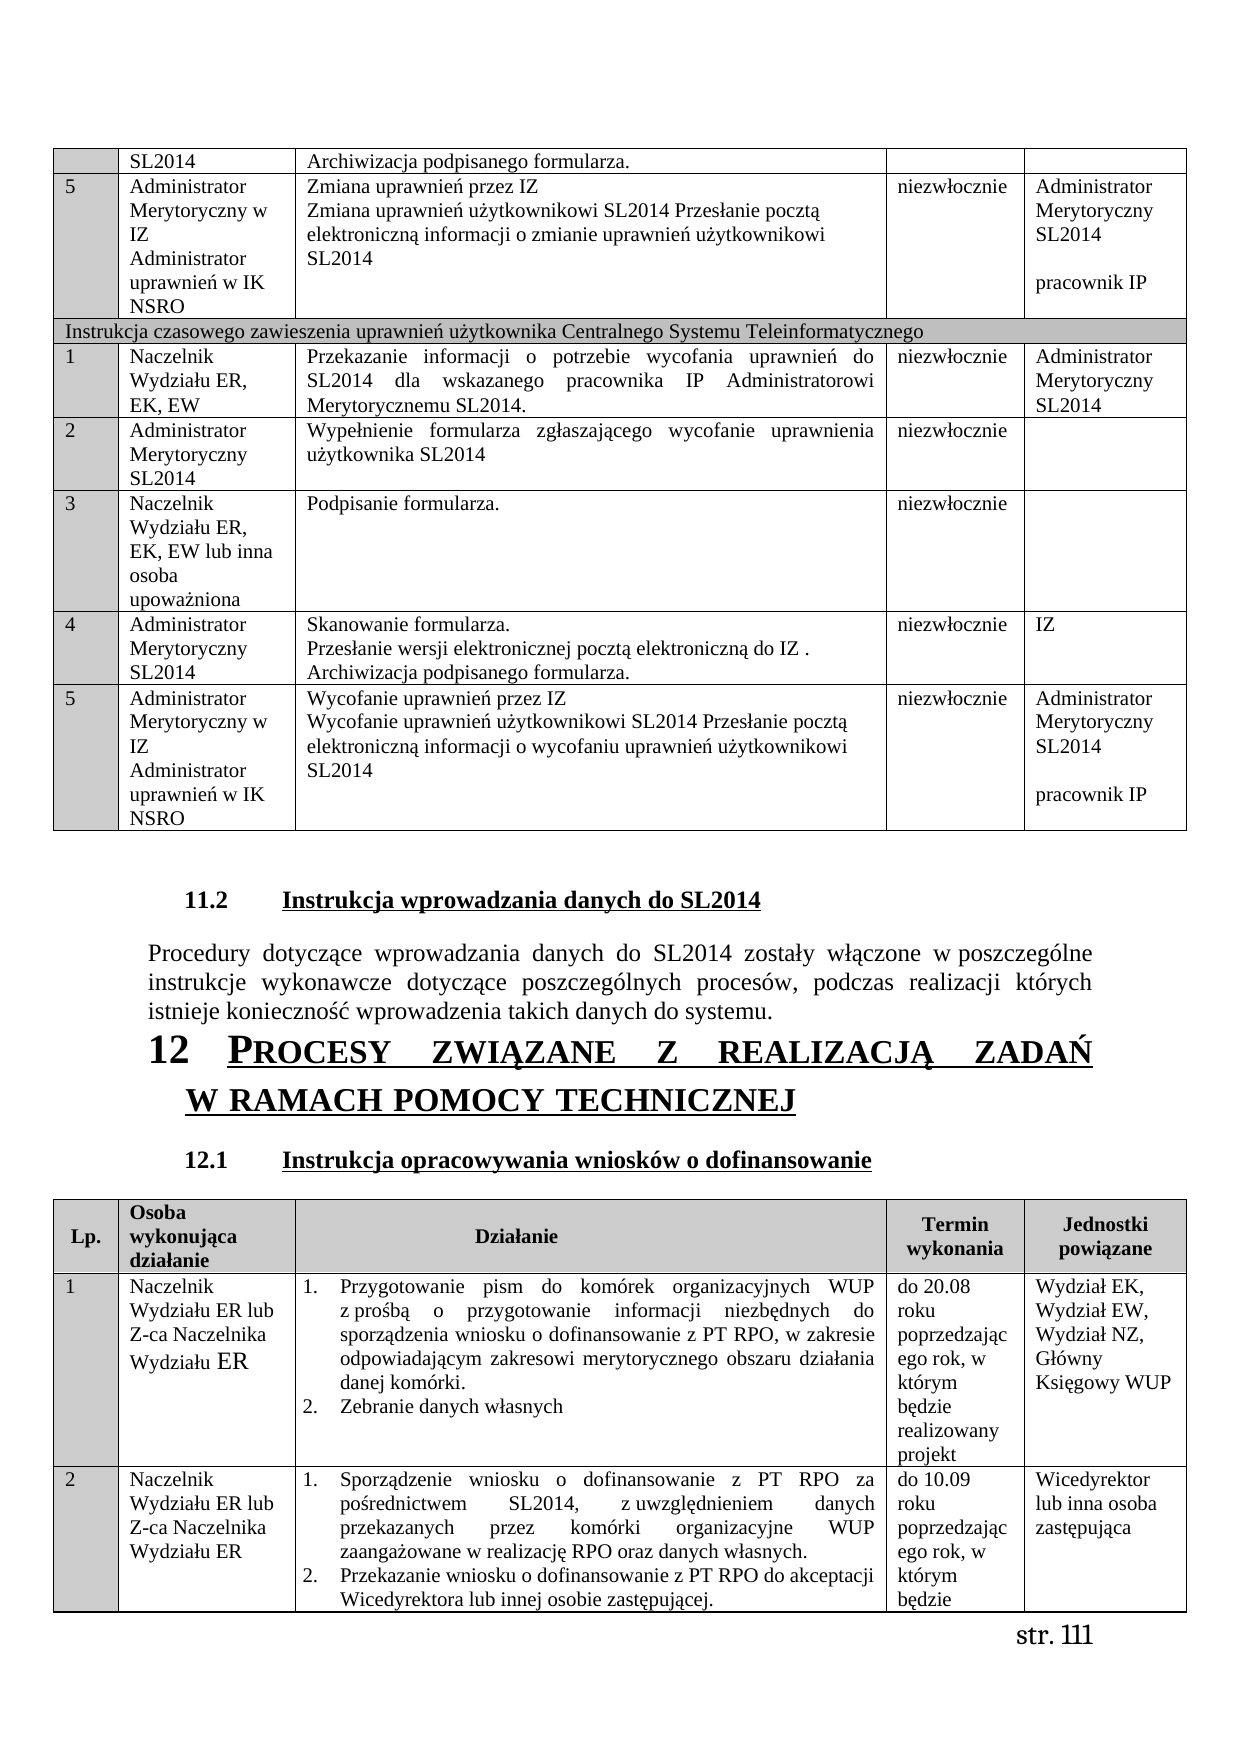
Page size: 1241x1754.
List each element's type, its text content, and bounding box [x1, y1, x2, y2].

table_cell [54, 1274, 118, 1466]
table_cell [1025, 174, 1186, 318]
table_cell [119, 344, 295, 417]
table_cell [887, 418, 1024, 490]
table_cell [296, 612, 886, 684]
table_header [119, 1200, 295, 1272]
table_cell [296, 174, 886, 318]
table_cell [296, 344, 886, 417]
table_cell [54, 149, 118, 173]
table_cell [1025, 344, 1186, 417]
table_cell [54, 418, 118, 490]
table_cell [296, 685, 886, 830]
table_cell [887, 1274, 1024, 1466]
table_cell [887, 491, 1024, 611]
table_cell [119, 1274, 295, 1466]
subtitle Procesy związane z realizacją zadań w ramach pomocy technicznej [148, 1025, 1092, 1121]
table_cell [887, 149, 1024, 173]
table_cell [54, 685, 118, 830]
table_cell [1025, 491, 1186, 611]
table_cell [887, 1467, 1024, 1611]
text Procedury dotyczące wprowadzania danych do SL2014 zostały włączone w poszczególne instrukcje wykonawcze dotyczące poszczególnych procesów, podczas realizacji których istnieje konieczność wprowadzenia takich danych do systemu. [148, 938, 1092, 1025]
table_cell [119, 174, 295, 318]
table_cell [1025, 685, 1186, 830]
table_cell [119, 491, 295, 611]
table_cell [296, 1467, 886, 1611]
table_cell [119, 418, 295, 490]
subtitle Instrukcja wprowadzania danych do SL2014 [184, 885, 1092, 913]
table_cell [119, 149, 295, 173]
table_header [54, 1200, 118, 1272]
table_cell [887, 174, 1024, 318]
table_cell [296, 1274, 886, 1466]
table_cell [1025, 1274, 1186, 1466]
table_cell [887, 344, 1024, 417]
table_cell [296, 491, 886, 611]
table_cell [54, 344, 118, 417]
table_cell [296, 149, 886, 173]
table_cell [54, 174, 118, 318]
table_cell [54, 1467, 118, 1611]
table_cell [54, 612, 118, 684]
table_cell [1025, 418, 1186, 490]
subtitle Instrukcja opracowywania wniosków o dofinansowanie [184, 1146, 1092, 1174]
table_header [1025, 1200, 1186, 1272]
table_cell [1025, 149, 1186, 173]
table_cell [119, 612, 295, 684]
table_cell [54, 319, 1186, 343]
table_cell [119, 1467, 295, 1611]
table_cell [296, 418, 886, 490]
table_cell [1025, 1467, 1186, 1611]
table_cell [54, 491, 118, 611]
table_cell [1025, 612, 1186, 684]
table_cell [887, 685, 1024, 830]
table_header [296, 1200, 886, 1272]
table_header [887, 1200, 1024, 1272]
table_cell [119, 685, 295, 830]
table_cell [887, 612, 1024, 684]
